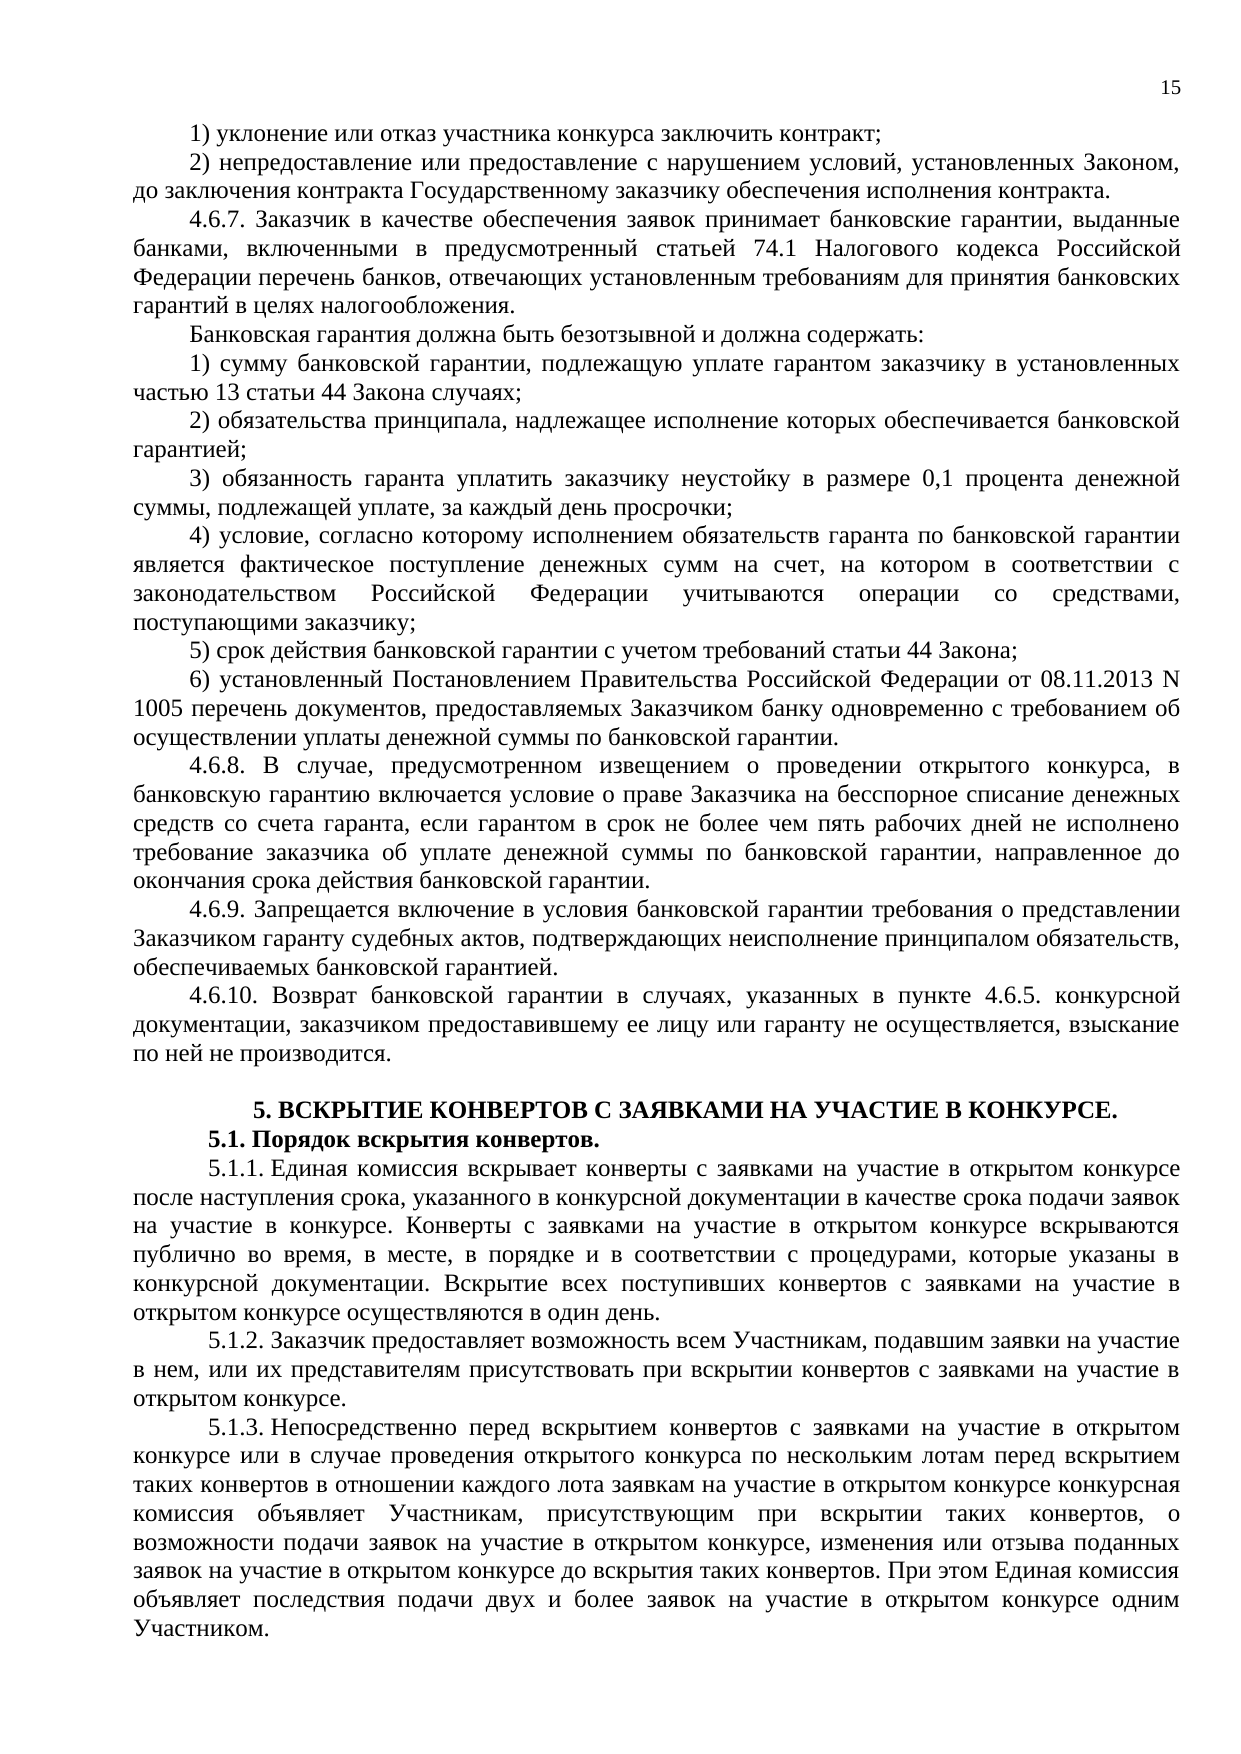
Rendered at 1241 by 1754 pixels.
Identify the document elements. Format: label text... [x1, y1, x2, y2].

text 4.6.8. В случае, предусмотренном извещением о проведении открытого конкурса, в банковскую гарантию включается условие о праве Заказчика на бесспорное списание денежных средств со счета гаранта, если гарантом в срок не более чем пять рабочих дней не исполнено требование заказчика об уплате денежной суммы по банковской гарантии, направленное до окончания срока действия банковской гарантии. [133, 751, 1181, 894]
text 5.1.1. Единая комиссия вскрывает конверты с заявками на участие в открытом конкурсе после наступления срока, указанного в конкурсной документации в качестве срока подачи заявок на участие в конкурсе. Конверты с заявками на участие в открытом конкурсе вскрываются публично во время, в месте, в порядке и в соответствии с процедурами, которые указаны в конкурсной документации. Вскрытие всех поступивших конвертов с заявками на участие в открытом конкурсе осуществляются в один день. [133, 1153, 1181, 1326]
text 6) установленный Постановлением Правительства Российской Федерации от 08.11.2013 N 1005 перечень документов, предоставляемых Заказчиком банку одновременно с требованием об осуществлении уплаты денежной суммы по банковской гарантии. [133, 664, 1181, 751]
text 1) уклонение или отказ участника конкурса заключить контракт; [133, 118, 1181, 147]
text 5.1.2. Заказчик предоставляет возможность всем Участникам, подавшим заявки на участие в нем, или их представителям присутствовать при вскрытии конвертов с заявками на участие в открытом конкурсе. [133, 1326, 1181, 1412]
list 5.1. Порядок вскрытия конвертов. [133, 1124, 1181, 1153]
text 4.6.9. Запрещается включение в условия банковской гарантии требования о представлении Заказчиком гаранту судебных актов, подтверждающих неисполнение принципалом обязательств, обеспечиваемых банковской гарантией. [133, 894, 1181, 981]
list 5.1.3. Непосредственно перед вскрытием конвертов с заявками на участие в открытом конкурсе или в случае проведения открытого конкурса по нескольким лотам перед вскрытием таких конвертов в отношении каждого лота заявкам на участие в открытом конкурсе конкурсная комиссия объявляет Участникам, присутствующим при вскрытии таких конвертов, о возможности подачи заявок на участие в открытом конкурсе, изменения или отзыва поданных заявок на участие в открытом конкурсе до вскрытия таких конвертов. При этом Единая комиссия объявляет последствия подачи двух и более заявок на участие в открытом конкурсе одним Участником. [133, 1412, 1181, 1642]
text 4.6.10. Возврат банковской гарантии в случаях, указанных в пункте 4.6.5. конкурсной документации, заказчиком предоставившему ее лицу или гаранту не осуществляется, взыскание по ней не производится. [133, 981, 1181, 1067]
text 4.6.7. Заказчик в качестве обеспечения заявок принимает банковские гарантии, выданные банками, включенными в предусмотренный статьей 74.1 Налогового кодекса Российской Федерации перечень банков, отвечающих установленным требованиям для принятия банковских гарантий в целях налогообложения. [133, 204, 1181, 319]
text 3) обязанность гаранта уплатить заказчику неустойку в размере 0,1 процента денежной суммы, подлежащей уплате, за каждый день просрочки; [133, 463, 1181, 521]
text Банковская гарантия должна быть безотзывной и должна содержать: [133, 319, 1181, 348]
text 2) обязательства принципала, надлежащее исполнение которых обеспечивается банковской гарантией; [133, 406, 1181, 463]
text 1) сумму банковской гарантии, подлежащую уплате гарантом заказчику в установленных частью 13 статьи 44 Закона случаях; [133, 348, 1181, 406]
text 5) срок действия банковской гарантии с учетом требований статьи 44 Закона; [133, 636, 1181, 664]
text 2) непредоставление или предоставление с нарушением условий, установленных Законом, до заключения контракта Государственному заказчику обеспечения исполнения контракта. [133, 147, 1181, 204]
text 5. ВСКРЫТИЕ КОНВЕРТОВ С ЗАЯВКАМИ НА УЧАСТИЕ В КОНКУРСЕ. [178, 1096, 1181, 1124]
text 4) условие, согласно которому исполнением обязательств гаранта по банковской гарантии является фактическое поступление денежных сумм на счет, на котором в соответствии с законодательством Российской Федерации учитываются операции со средствами, поступающими заказчику; [133, 521, 1181, 636]
